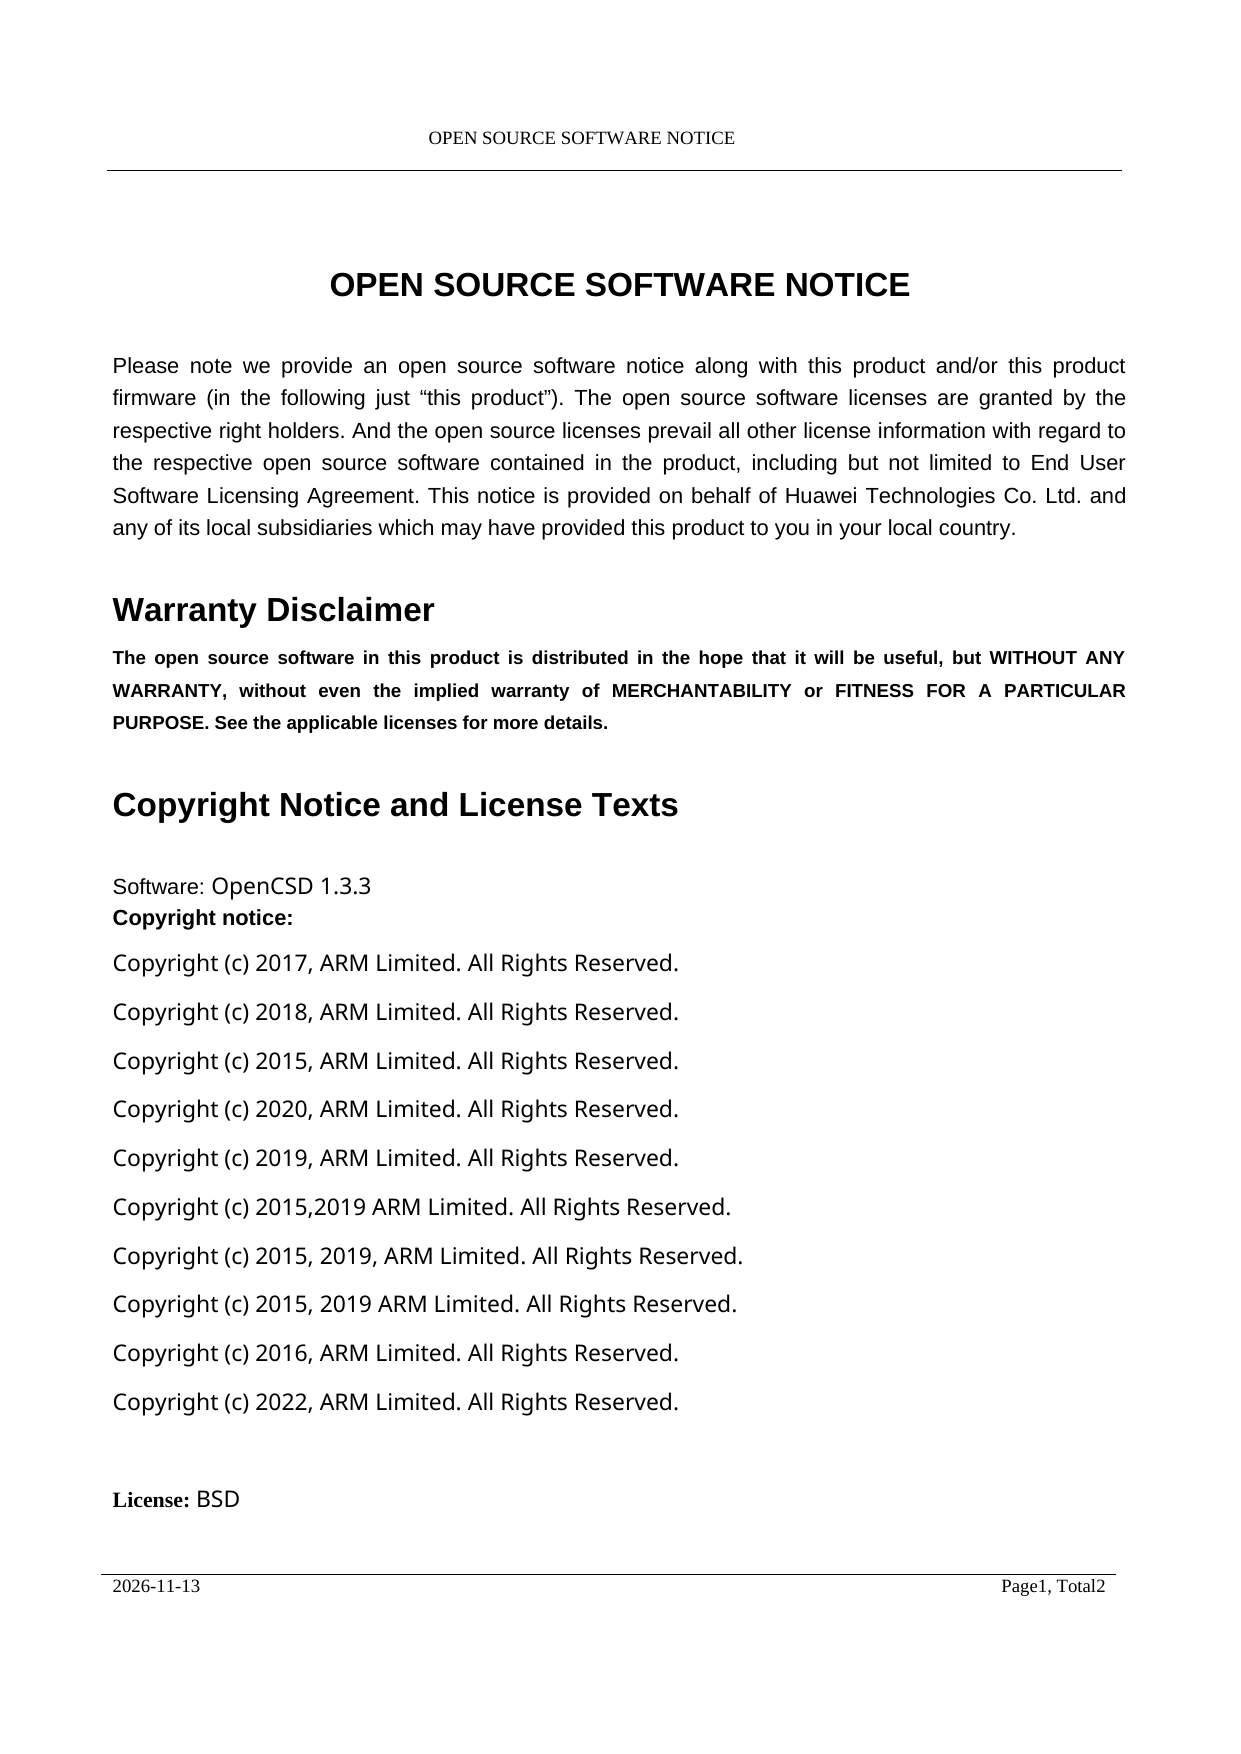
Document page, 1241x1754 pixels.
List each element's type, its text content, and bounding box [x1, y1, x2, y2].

text License: BSD [112, 1483, 1128, 1515]
text The open source software in this product is distributed in the hope that it will be useful, but WITHOUT ANY WARRANTY, without even the implied warranty of MERCHANTABILITY or FITNESS FOR A PARTICULAR PURPOSE. See the applicable licenses for more details. [112, 641, 1128, 739]
text Please note we provide an open source software notice along with this product and/or this product firmware (in the following just “this product”). The open source software licenses are granted by the respective right holders. And the open source licenses prevail all other license information with regard to the respective open source software contained in the product, including but not limited to End User Software Licensing Agreement. This notice is provided on behalf of Huawei Technologies Co. Ltd. and any of its local subsidiaries which may have provided this product to you in your local country. [112, 349, 1128, 544]
text OPEN SOURCE SOFTWARE NOTICE [112, 251, 1128, 316]
text Copyright (c) 2017, ARM Limited. All Rights Reserved. Copyright (c) 2018, ARM Limited. All Rights Reserved. Copyright (c) 2015, ARM Limited. All Rights Reserved. Copyright (c) 2020, ARM Limited. All Rights Reserved. Copyright (c) 2019, ARM Limited. All Rights Reserved. Copyright (c) 2015,2019 ARM Limited. All Rights Reserved. Copyright (c) 2015, 2019, ARM Limited. All Rights Reserved. Copyright (c) 2015, 2019 ARM Limited. All Rights Reserved. Copyright (c) 2016, ARM Limited. All Rights Reserved. Copyright (c) 2022, ARM Limited. All Rights Reserved. [112, 947, 1128, 1467]
text Copyright Notice and License Texts [112, 771, 1128, 836]
text Copyright notice: [112, 901, 1128, 934]
text Warranty Disclaimer [112, 576, 1128, 641]
text Software: OpenCSD 1.3.3 [112, 869, 1128, 901]
